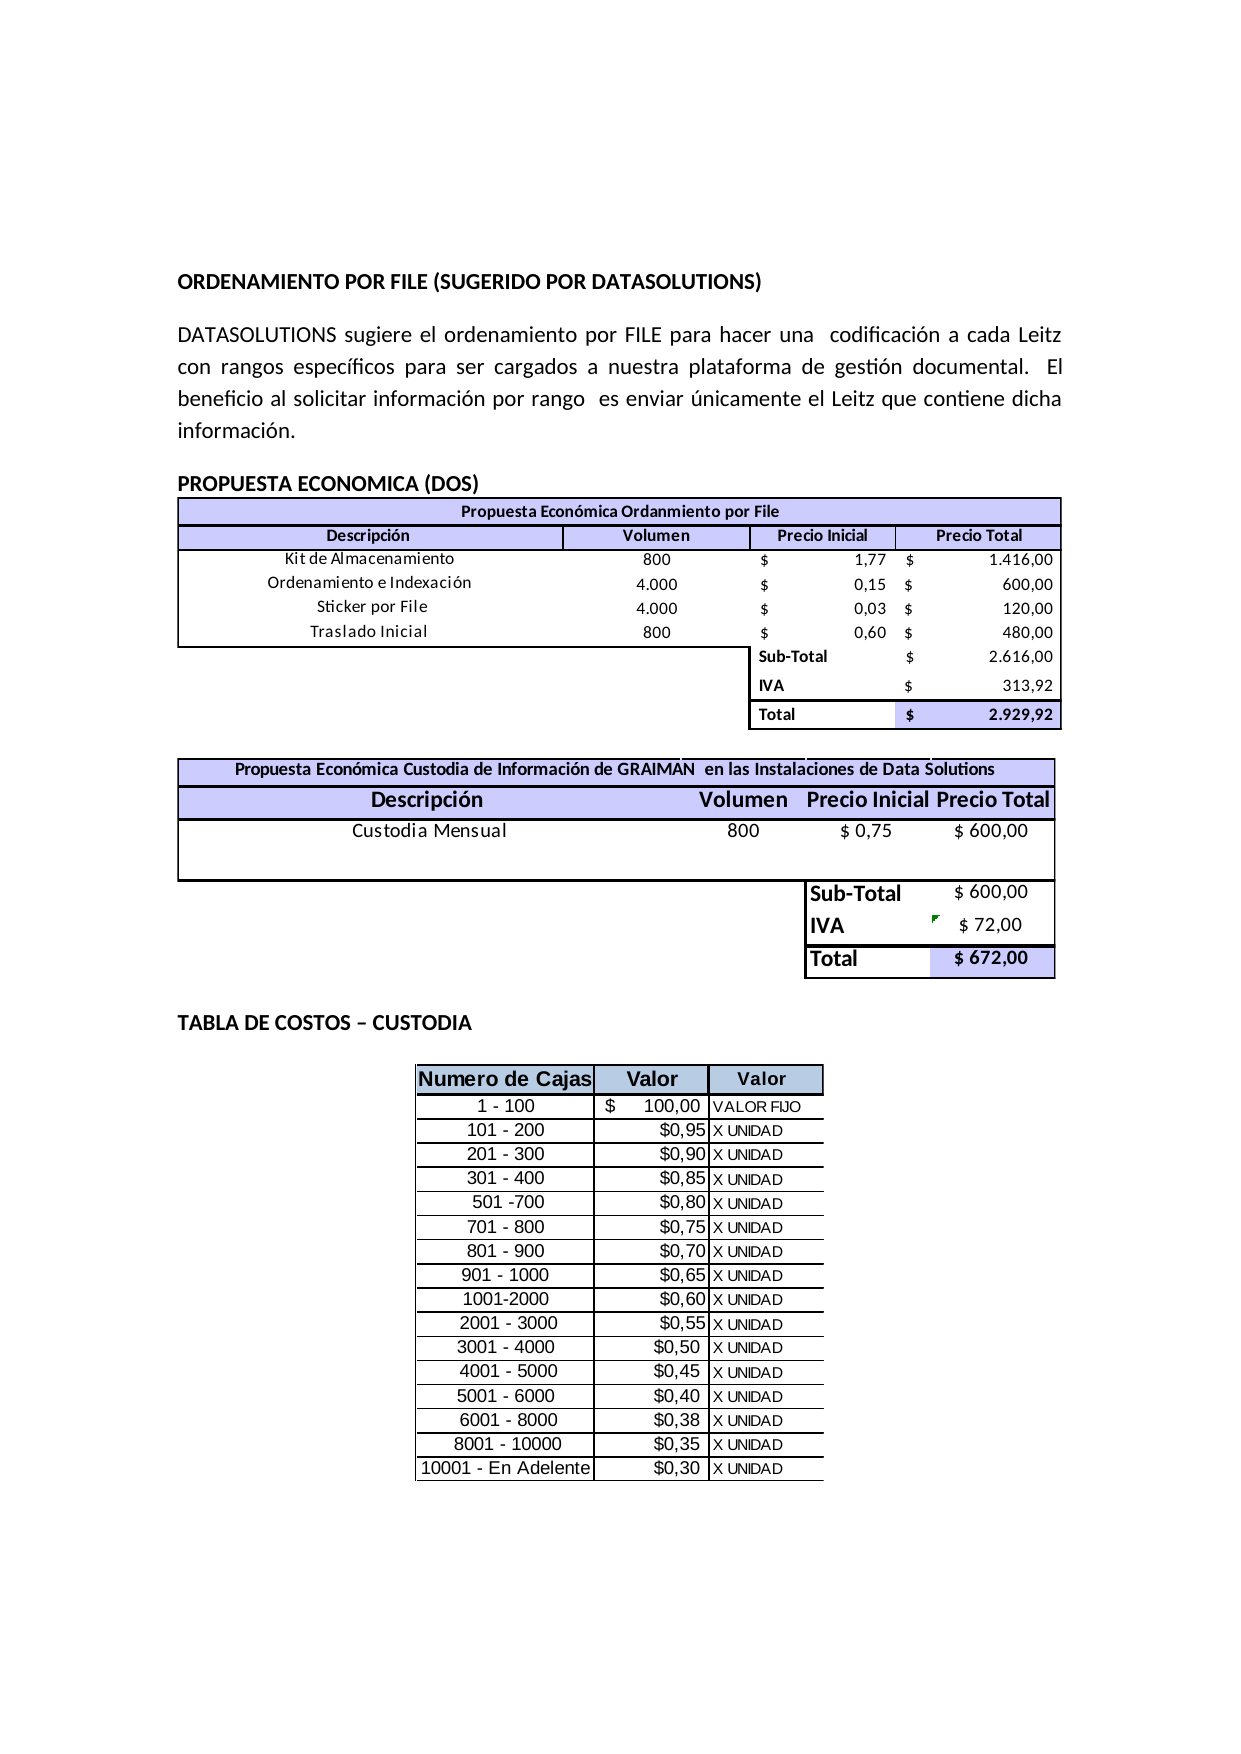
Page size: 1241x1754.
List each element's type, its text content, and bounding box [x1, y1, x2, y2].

text DATASOLUTIONS sugiere el ordenamiento por FILE para hacer una codificación a cada Leitz con rangos específicos para ser cargados a nuestra plataforma de gestión documental. El beneficio al solicitar información por rango es enviar únicamente el Leitz que contiene dicha información. [177, 320, 1063, 444]
text ORDENAMIENTO POR FILE (SUGERIDO POR DATASOLUTIONS) [177, 267, 1063, 295]
text PROPUESTA ECONOMICA (DOS) [177, 469, 1063, 497]
text TABLA DE COSTOS – CUSTODIA [177, 1008, 1063, 1036]
